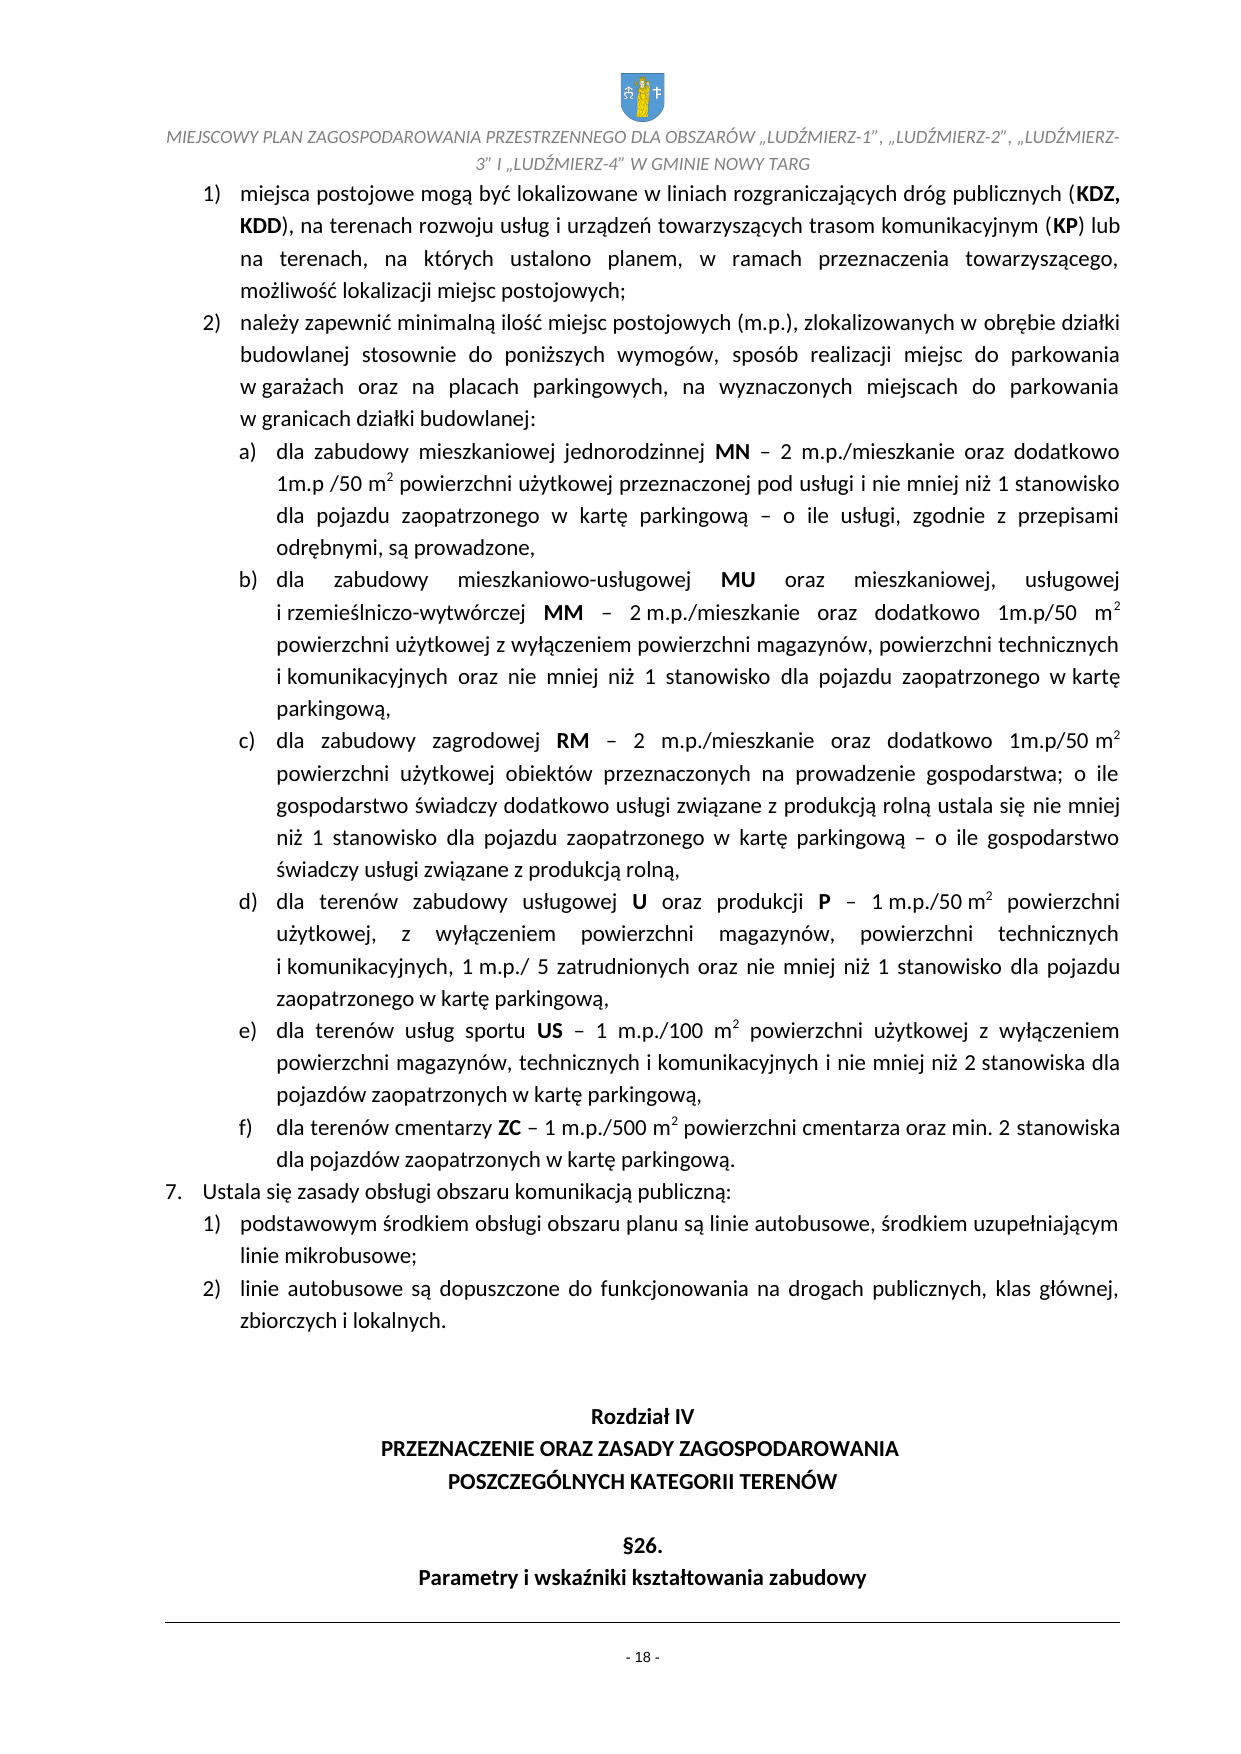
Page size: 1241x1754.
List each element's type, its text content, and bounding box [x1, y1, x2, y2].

list podstawowym środkiem obsługi obszaru planu są linie autobusowe, środkiem uzupełniającym linie mikrobusowe; [202, 1209, 1120, 1269]
list dla zabudowy zagrodowej RM – 2 m.p./mieszkanie oraz dodatkowo 1m.p/50 m2 powierzchni użytkowej obiektów przeznaczonych na prowadzenie gospodarstwa; o ile gospodarstwo świadczy dodatkowo usługi związane z produkcją rolną ustala się nie mniej niż 1 stanowisko dla pojazdu zaopatrzonego w kartę parkingową – o ile gospodarstwo świadczy usługi związane z produkcją rolną, [239, 726, 1120, 883]
text PRZEZNACZENIE ORAZ ZASADY ZAGOSPODAROWANIA POSZCZEGÓLNYCH KATEGORII TERENÓW [165, 1434, 1120, 1495]
list linie autobusowe są dopuszczone do funkcjonowania na drogach publicznych, klas głównej, zbiorczych i lokalnych. [202, 1274, 1120, 1334]
picture [620, 73, 665, 122]
text Parametry i wskaźniki kształtowania zabudowy [165, 1563, 1120, 1591]
list należy zapewnić minimalną ilość miejsc postojowych (m.p.), zlokalizowanych w obrębie działki budowlanej stosownie do poniższych wymogów, sposób realizacji miejsc do parkowania w garażach oraz na placach parkingowych, na wyznaczonych miejscach do parkowania w granicach działki budowlanej: [202, 308, 1120, 433]
list miejsca postojowe mogą być lokalizowane w liniach rozgraniczających dróg publicznych (KDZ, KDD), na terenach rozwoju usług i urządzeń towarzyszących trasom komunikacyjnym (KP) lub na terenach, na których ustalono planem, w ramach przeznaczenia towarzyszącego, możliwość lokalizacji miejsc postojowych; [202, 179, 1120, 304]
text Rozdział IV [165, 1402, 1120, 1430]
list dla terenów zabudowy usługowej U oraz produkcji P – 1 m.p./50 m2 powierzchni użytkowej, z wyłączeniem powierzchni magazynów, powierzchni technicznych i komunikacyjnych, 1 m.p./ 5 zatrudnionych oraz nie mniej niż 1 stanowisko dla pojazdu zaopatrzonego w kartę parkingową, [239, 887, 1120, 1012]
text §26. [165, 1531, 1120, 1559]
list dla terenów cmentarzy ZC – 1 m.p./500 m2 powierzchni cmentarza oraz min. 2 stanowiska dla pojazdów zaopatrzonych w kartę parkingową. [239, 1113, 1120, 1173]
list Ustala się zasady obsługi obszaru komunikacją publiczną: [165, 1177, 1120, 1205]
list dla zabudowy mieszkaniowej jednorodzinnej MN – 2 m.p./mieszkanie oraz dodatkowo 1m.p /50 m2 powierzchni użytkowej przeznaczonej pod usługi i nie mniej niż 1 stanowisko dla pojazdu zaopatrzonego w kartę parkingową – o ile usługi, zgodnie z przepisami odrębnymi, są prowadzone, [239, 437, 1120, 561]
list dla zabudowy mieszkaniowo-usługowej MU oraz mieszkaniowej, usługowej i rzemieślniczo-wytwórczej MM – 2 m.p./mieszkanie oraz dodatkowo 1m.p/50 m2 powierzchni użytkowej z wyłączeniem powierzchni magazynów, powierzchni technicznych i komunikacyjnych oraz nie mniej niż 1 stanowisko dla pojazdu zaopatrzonego w kartę parkingową, [239, 566, 1120, 722]
list dla terenów usług sportu US – 1 m.p./100 m2 powierzchni użytkowej z wyłączeniem powierzchni magazynów, technicznych i komunikacyjnych i nie mniej niż 2 stanowiska dla pojazdów zaopatrzonych w kartę parkingową, [239, 1016, 1120, 1108]
